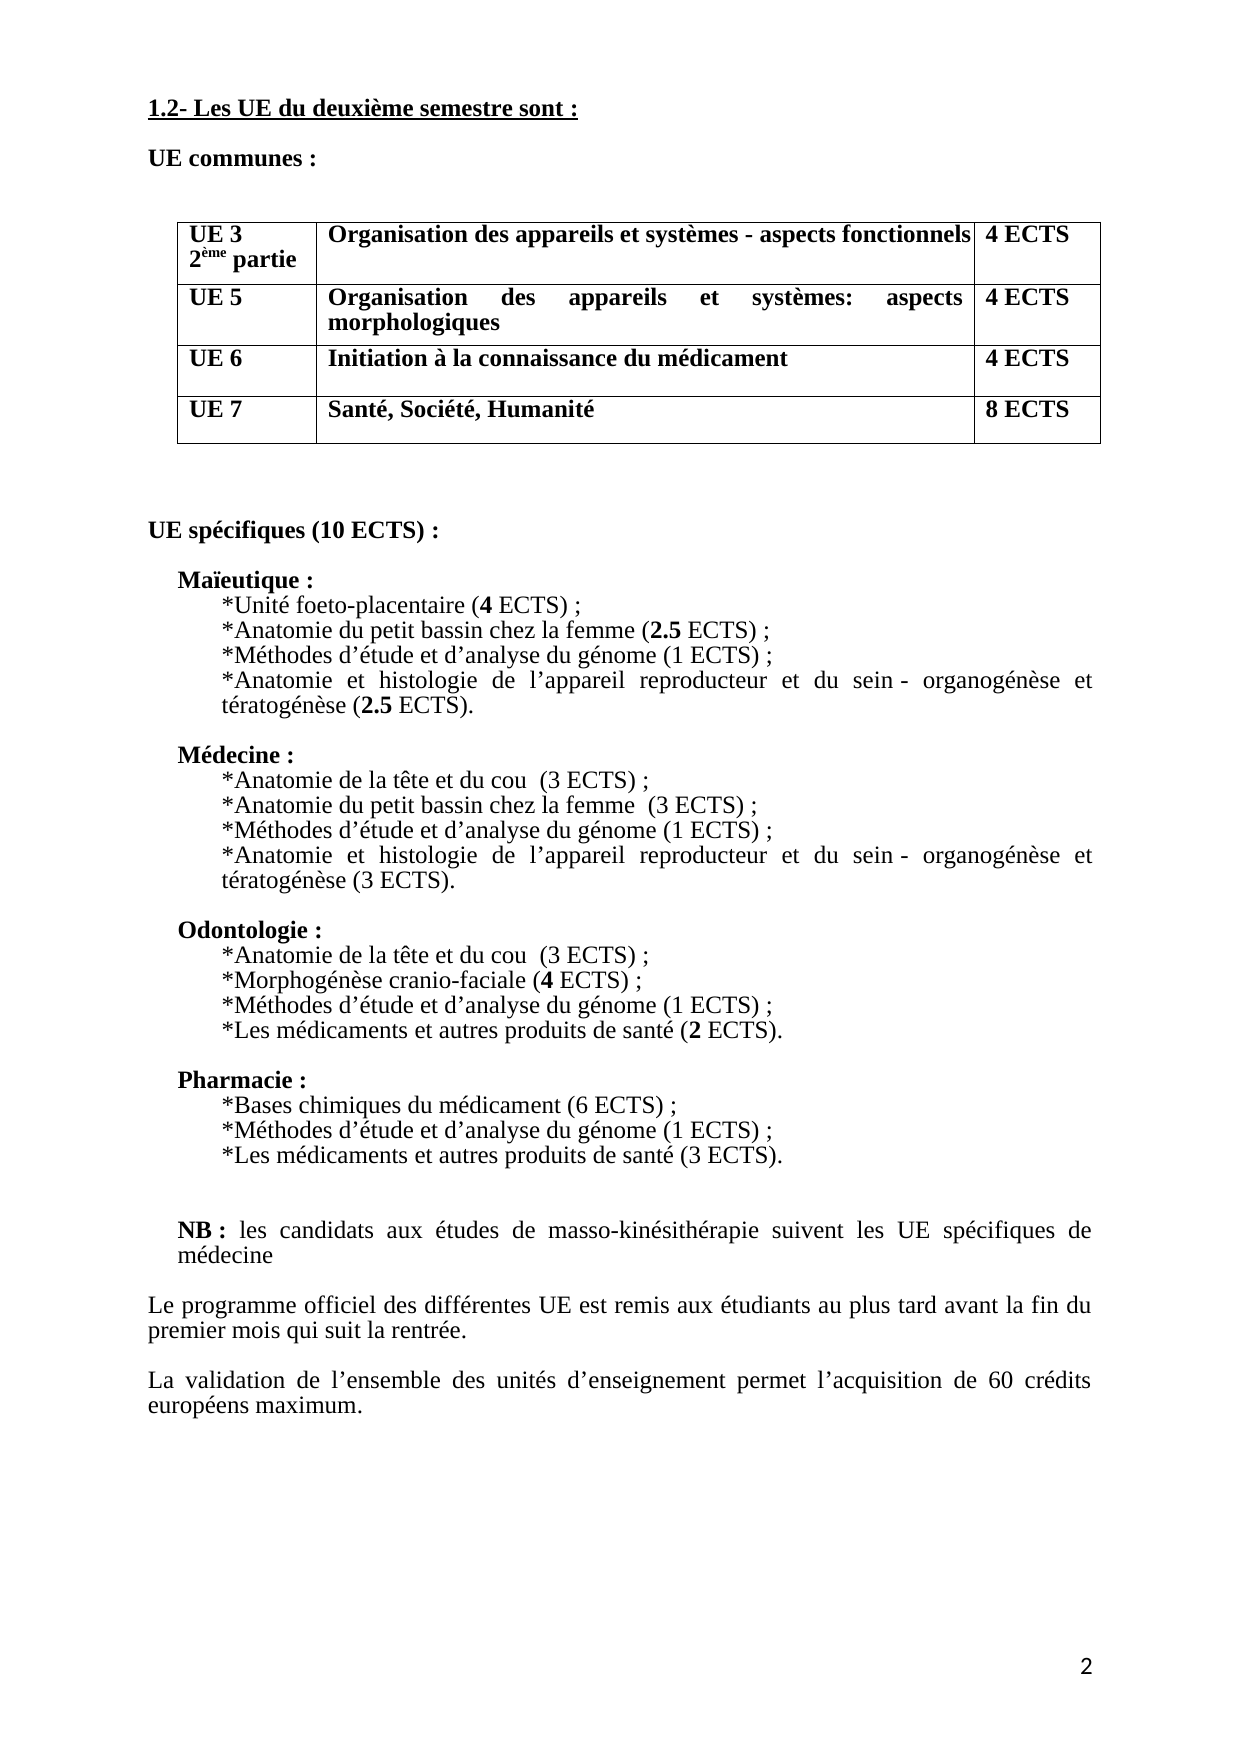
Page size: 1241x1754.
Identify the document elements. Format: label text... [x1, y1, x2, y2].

text *Méthodes d’étude et d’analyse du génome (1 ECTS) ; [177, 643, 1093, 668]
text *Bases chimiques du médicament (6 ECTS) ; [177, 1093, 1093, 1118]
table_cell 8 ECTS [975, 397, 1100, 442]
text *Morphogénèse cranio-faciale (4 ECTS) ; [177, 968, 1093, 993]
text *Anatomie de la tête et du cou (3 ECTS) ; [177, 943, 1093, 968]
table_header UE 3 2ème partie [178, 223, 316, 284]
table_cell UE 5 [178, 285, 316, 345]
text *Anatomie de la tête et du cou (3 ECTS) ; [177, 768, 1093, 793]
text 1.2- Les UE du deuxième semestre sont : [148, 97, 1093, 122]
table_cell UE 7 [178, 397, 316, 442]
text UE spécifiques (10 ECTS) : [148, 518, 1093, 543]
text Odontologie : [177, 918, 1093, 943]
table_cell Initiation à la connaissance du médicament [317, 346, 974, 396]
text Médecine : [177, 743, 1093, 768]
text *Anatomie du petit bassin chez la femme (3 ECTS) ; [177, 793, 1093, 818]
text UE communes : [148, 147, 1093, 172]
table_cell Santé, Société, Humanité [317, 397, 974, 442]
text *Unité foeto-placentaire (4 ECTS) ; [177, 593, 1093, 618]
text Pharmacie : [177, 1068, 1093, 1093]
text *Méthodes d’étude et d’analyse du génome (1 ECTS) ; [177, 818, 1093, 843]
text *Anatomie et histologie de l’appareil reproducteur et du sein - organogénèse et tératogénèse (2.5 ECTS). [221, 668, 1093, 718]
table_cell Organisation des appareils et systèmes: aspects morphologiques [317, 285, 974, 345]
text Le programme officiel des différentes UE est remis aux étudiants au plus tard avant la fin du premier mois qui suit la rentrée. [148, 1293, 1093, 1343]
text *Les médicaments et autres produits de santé (2 ECTS). [177, 1018, 1093, 1043]
table_header 4 ECTS [975, 223, 1100, 284]
text Maïeutique : [177, 568, 1093, 593]
table_cell 4 ECTS [975, 346, 1100, 396]
table_cell 4 ECTS [975, 285, 1100, 345]
text *Anatomie et histologie de l’appareil reproducteur et du sein - organogénèse et tératogénèse (3 ECTS). [221, 843, 1093, 893]
text NB : les candidats aux études de masso-kinésithérapie suivent les UE spécifiques de médecine [177, 1218, 1093, 1268]
text *Anatomie du petit bassin chez la femme (2.5 ECTS) ; [177, 618, 1093, 643]
text *Méthodes d’étude et d’analyse du génome (1 ECTS) ; [177, 1118, 1093, 1143]
table_cell UE 6 [178, 346, 316, 396]
text La validation de l’ensemble des unités d’enseignement permet l’acquisition de 60 crédits européens maximum. [148, 1368, 1093, 1418]
table_header Organisation des appareils et systèmes - aspects fonctionnels [317, 223, 974, 284]
text *Les médicaments et autres produits de santé (3 ECTS). [177, 1143, 1093, 1168]
text *Méthodes d’étude et d’analyse du génome (1 ECTS) ; [177, 993, 1093, 1018]
